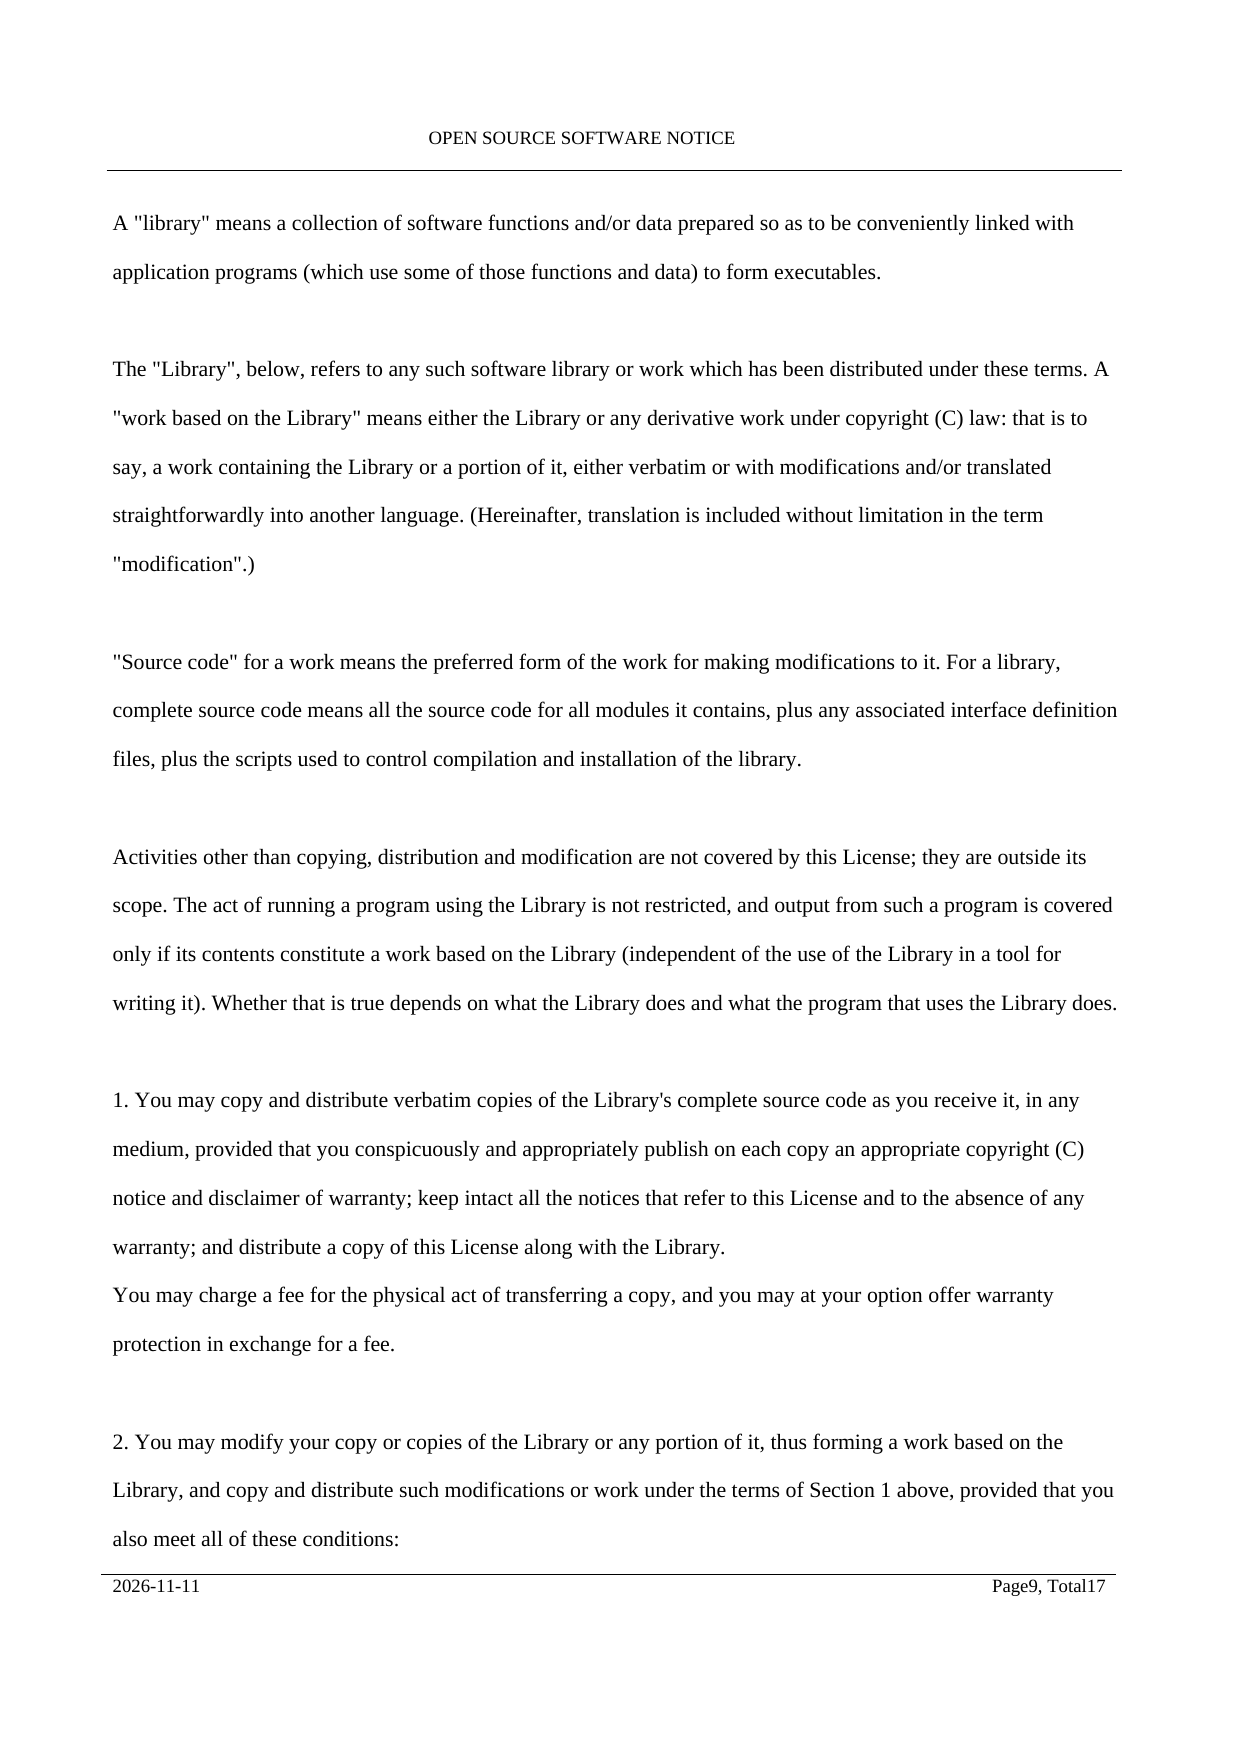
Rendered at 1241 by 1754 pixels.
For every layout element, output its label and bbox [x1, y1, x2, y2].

text [112, 206, 1128, 1555]
